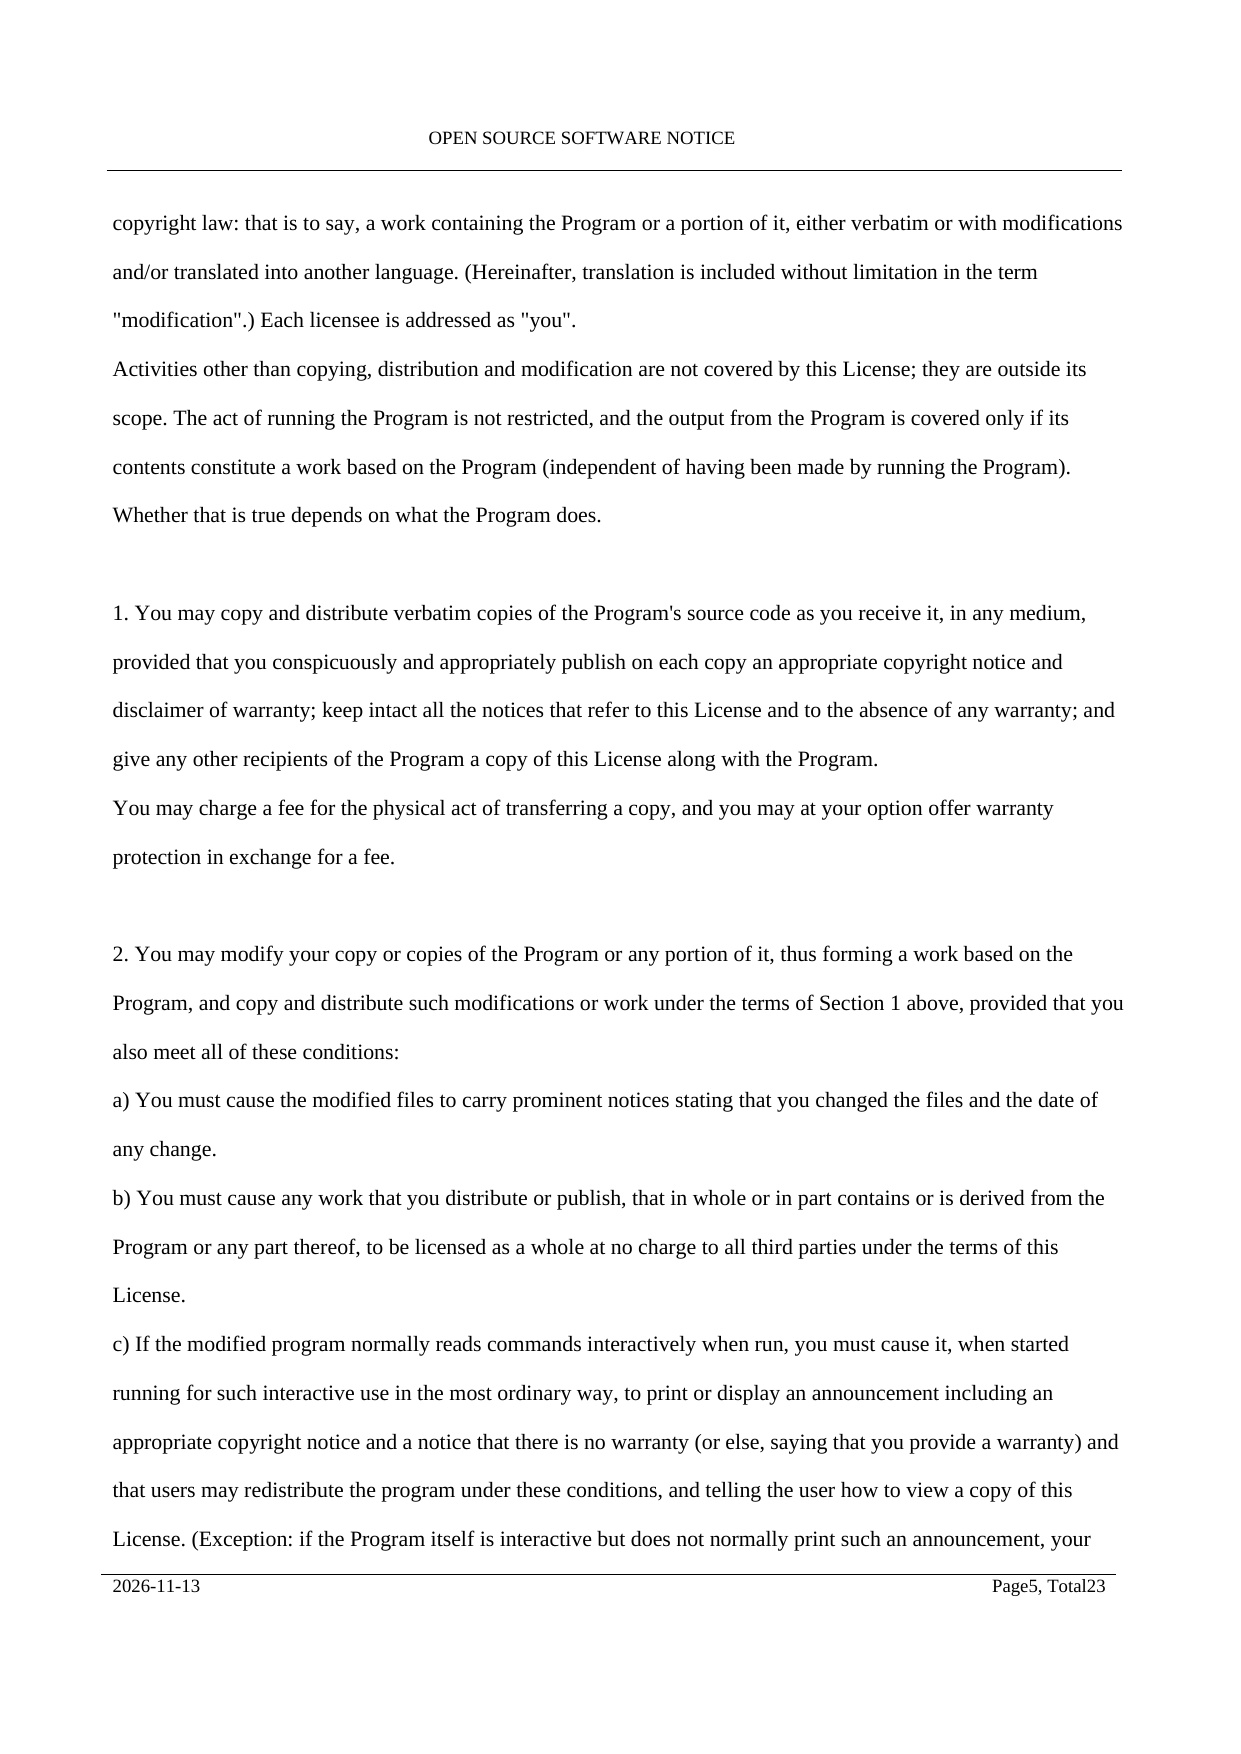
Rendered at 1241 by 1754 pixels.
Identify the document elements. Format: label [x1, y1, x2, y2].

text [112, 206, 1128, 1555]
